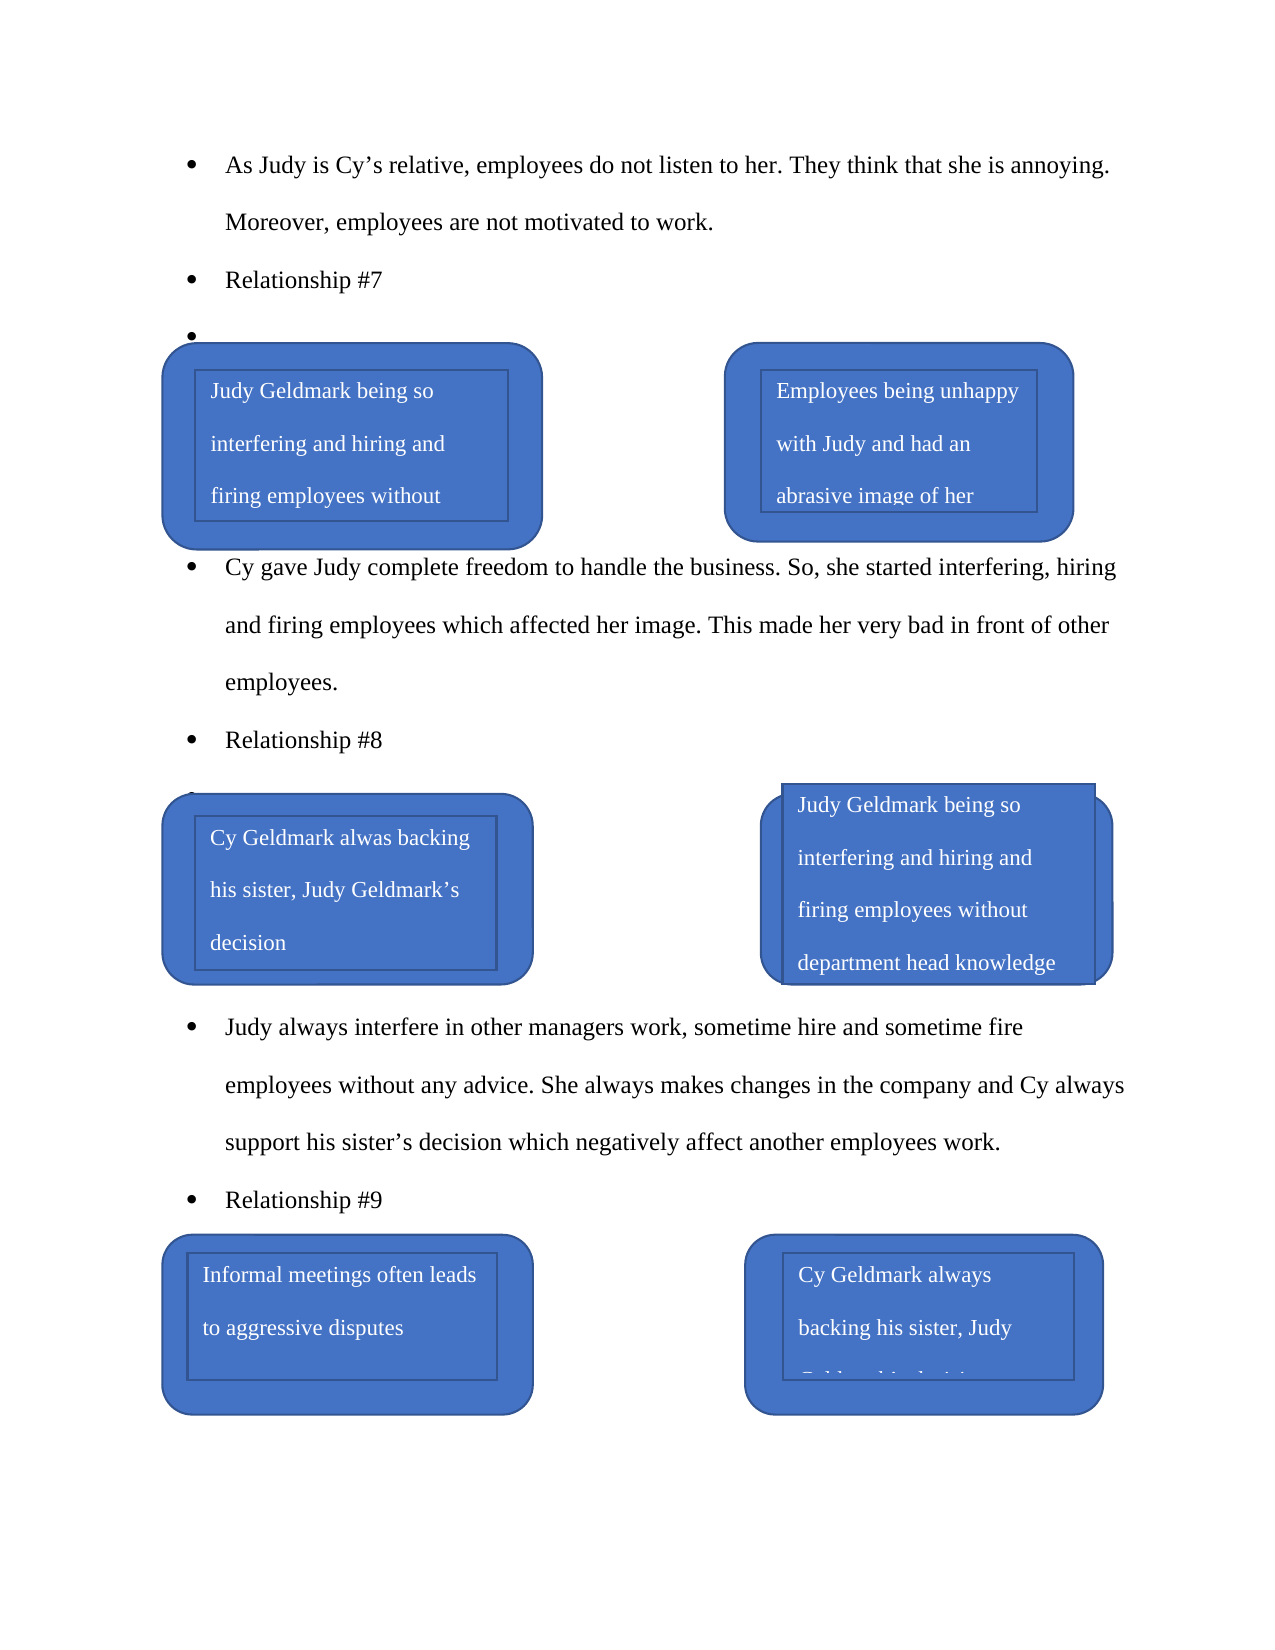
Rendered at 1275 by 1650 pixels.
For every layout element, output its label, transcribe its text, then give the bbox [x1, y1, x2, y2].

list Relationship #8 [187, 725, 1125, 754]
list Relationship #9 [187, 1185, 1125, 1214]
list Judy always interfere in other managers work, sometime hire and sometime fire employees without any advice. She always makes changes in the company and Cy always support his sister’s decision which negatively affect another employees work. [187, 1012, 1125, 1156]
list As Judy is Cy’s relative, employees do not listen to her. They think that she is annoying. Moreover, employees are not motivated to work. [187, 150, 1125, 236]
list Cy gave Judy complete freedom to handle the business. So, she started interfering, hiring and firing employees which affected her image. This made her very bad in front of other employees. [187, 552, 1125, 696]
list Relationship #7 [187, 265, 1125, 294]
